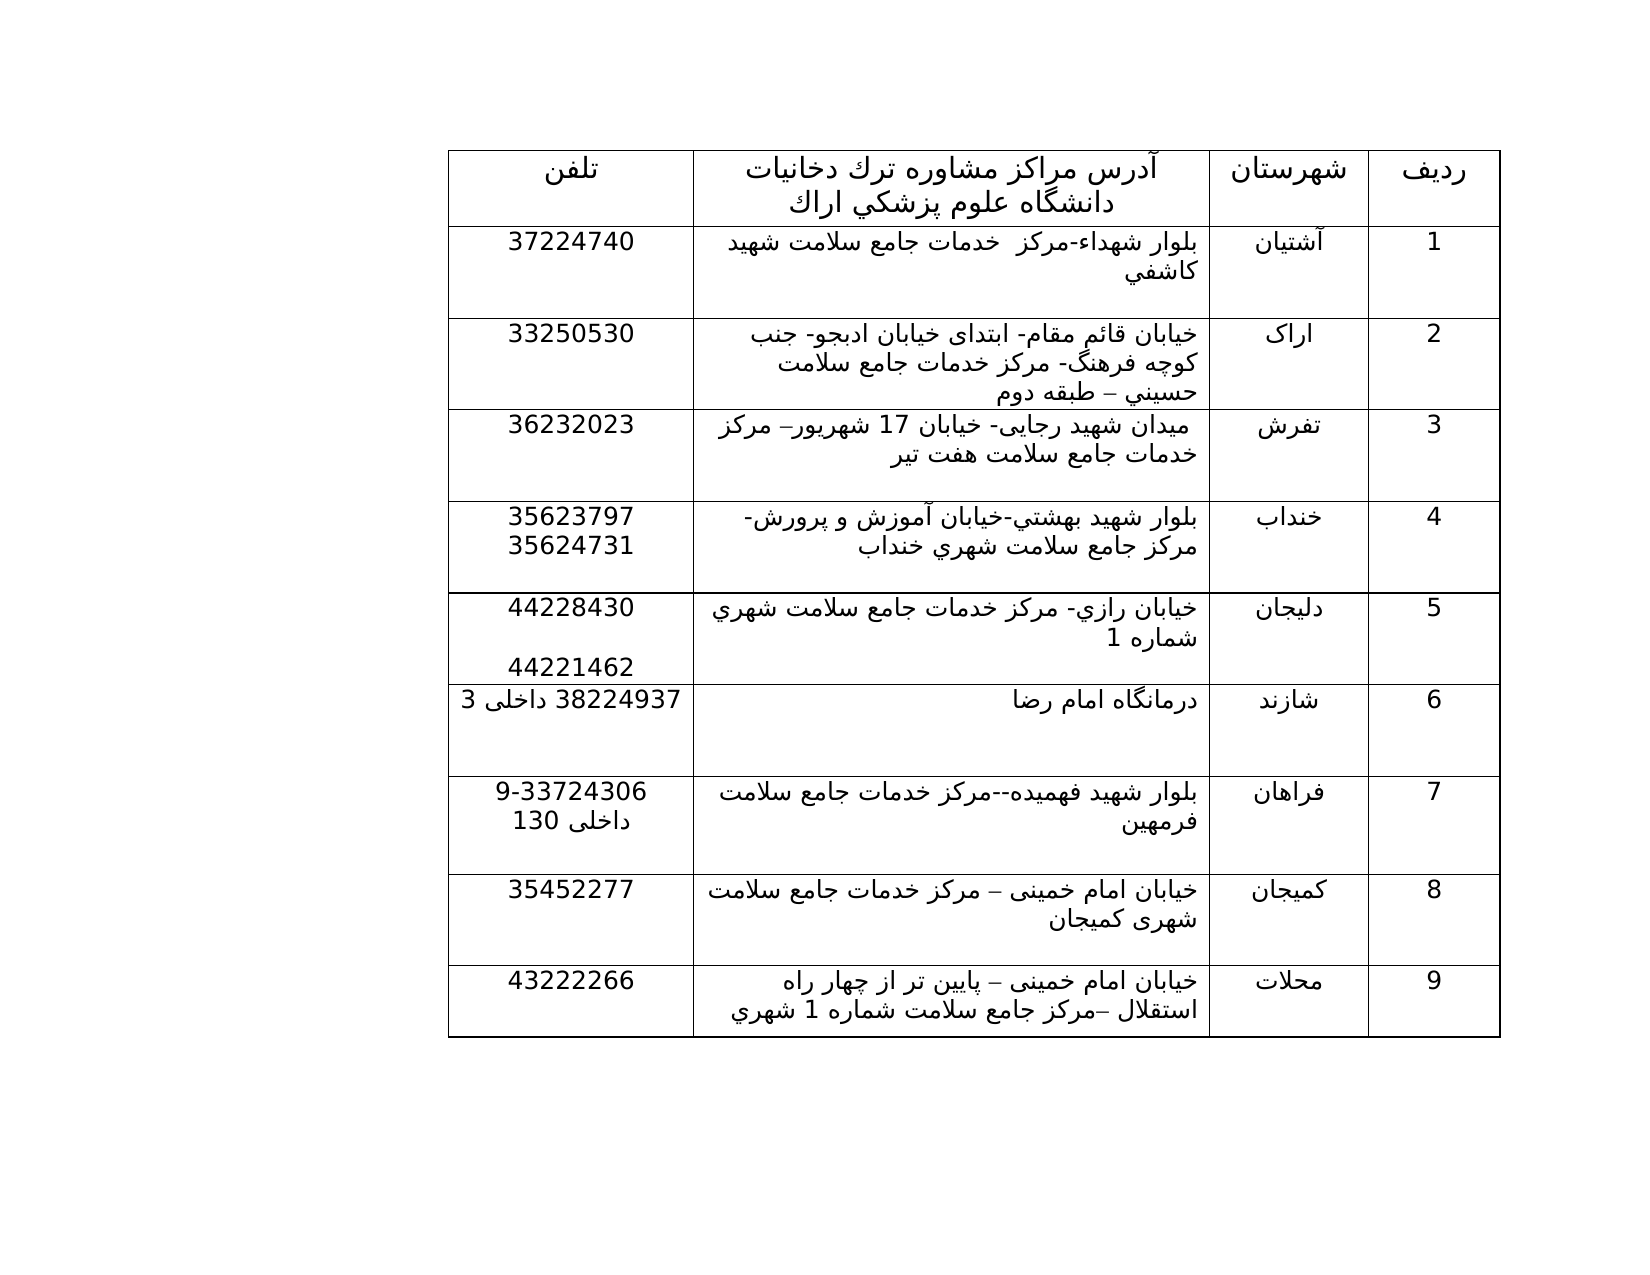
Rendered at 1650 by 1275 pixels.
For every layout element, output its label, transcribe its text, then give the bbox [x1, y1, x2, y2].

table_header ردیف [1369, 151, 1499, 226]
table_cell 5 [1369, 594, 1499, 684]
table_cell خیابان امام خمینی – مرکز خدمات جامع سلامت شهری کمیجان [694, 875, 1209, 965]
table_cell فراهان [1210, 777, 1368, 874]
table_cell 35623797 35624731 [449, 502, 693, 592]
table_header تلفن [449, 151, 693, 226]
table_header شهرستان [1210, 151, 1368, 226]
table_cell 35452277 [449, 875, 693, 965]
table_cell اراک [1210, 319, 1368, 409]
table_cell محلات [1210, 966, 1368, 1036]
table_cell تفرش [1210, 410, 1368, 501]
table_cell دلیجان [1210, 594, 1368, 684]
table_header آدرس مراكز مشاوره ترك دخانيات دانشگاه علوم پزشكي اراك [694, 151, 1209, 226]
table_cell 8 [1369, 875, 1499, 965]
table_cell 38224937 داخلی 3 [449, 685, 693, 776]
table_cell 7 [1369, 777, 1499, 874]
table_cell 44228430 44221462 [449, 594, 693, 684]
table_cell شازند [1210, 685, 1368, 776]
table_cell 2 [1369, 319, 1499, 409]
table_cell خیابان امام خمینی – پایین تر از چهار راه استقلال –مركز جامع سلامت شماره 1 شهري [694, 966, 1209, 1036]
table_cell بلوار شهيد بهشتي-خيابان آموزش و پرورش-مركز جامع سلامت شهري خنداب [694, 502, 1209, 592]
table_cell کمیجان [1210, 875, 1368, 965]
table_cell 37224740 [449, 227, 693, 318]
table_cell 36232023 [449, 410, 693, 501]
table_cell 4 [1369, 502, 1499, 592]
table_cell میدان شهید رجایی- خیابان 17 شهریور– مرکز خدمات جامع سلامت هفت تیر [694, 410, 1209, 501]
table_cell بلوار شهيد فهميده--مركز خدمات جامع سلامت فرمهين [694, 777, 1209, 874]
table_cell خنداب [1210, 502, 1368, 592]
table_cell آشتیان [1210, 227, 1368, 318]
table_cell درمانگاه امام رضا [694, 685, 1209, 776]
table_cell 9 [1369, 966, 1499, 1036]
table_cell 1 [1369, 227, 1499, 318]
table_cell 43222266 [449, 966, 693, 1036]
table_cell 6 [1369, 685, 1499, 776]
table_cell 33250530 [449, 319, 693, 409]
table_cell خيابان رازي- مركز خدمات جامع سلامت شهري شماره 1 [694, 594, 1209, 684]
table_cell خيابان قائم مقام- ابتدای خیابان ادبجو- جنب کوچه فرهنگ- مركز خدمات جامع سلامت حسيني – طبقه دوم [694, 319, 1209, 409]
table_cell 9-33724306 داخلی 130 [449, 777, 693, 874]
table_cell بلوار شهداء-مركز خدمات جامع سلامت شهيد كاشفي [694, 227, 1209, 318]
table_cell 3 [1369, 410, 1499, 501]
